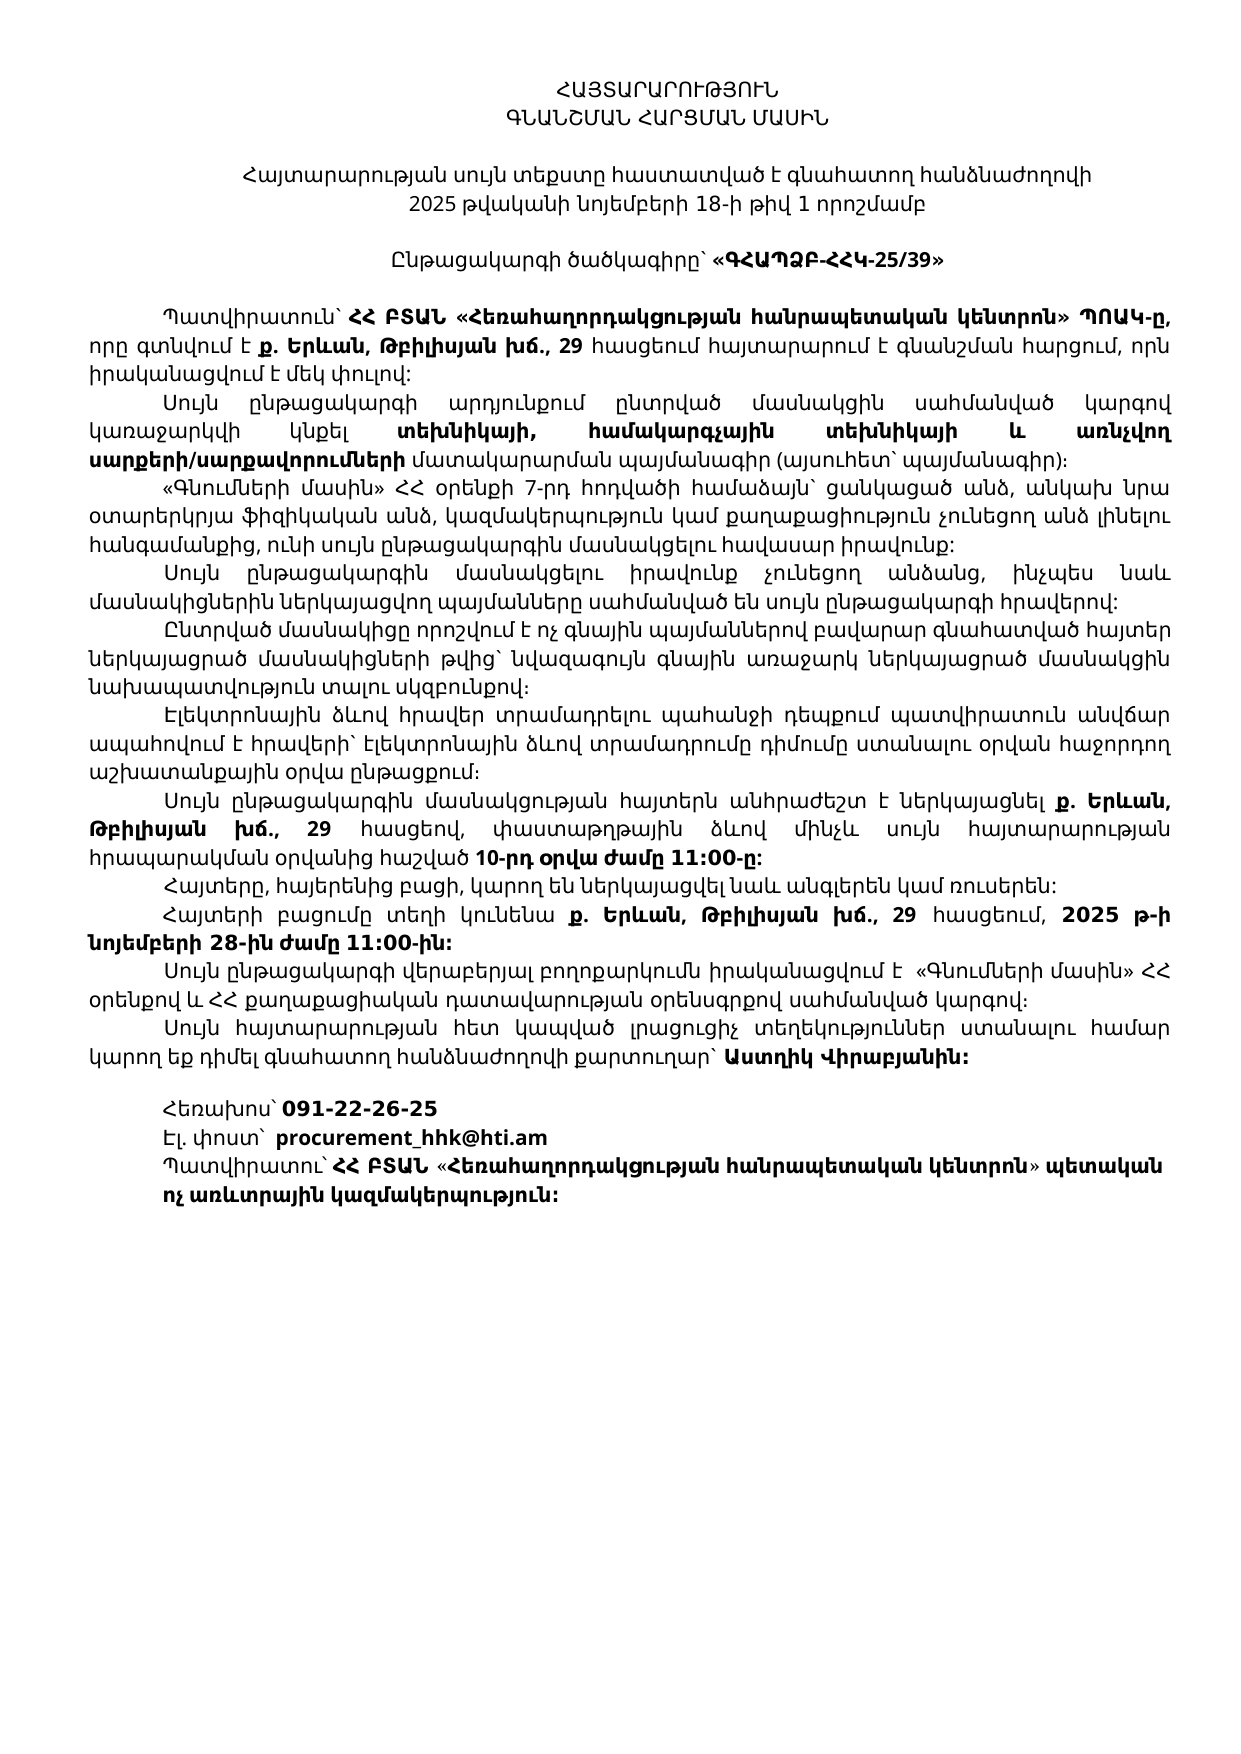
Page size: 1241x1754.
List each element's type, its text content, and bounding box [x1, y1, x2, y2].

text 2025 թվականի նոյեմբերի 18-ի թիվ 1 որոշմամբ [89, 189, 1171, 217]
text Պատվիրատուն` ՀՀ ԲՏԱՆ «Հեռահաղորդակցության հանրապետական կենտրոն» ՊՈԱԿ-ը, որը գտնվում է ք. Երևան, Թբիլիսյան խճ., 29 հասցեում հայտարարում է գնանշման հարցում, որն իրականացվում է մեկ փուլով: [89, 302, 1171, 388]
text Սույն ընթացակարգին մասնակցելու իրավունք չունեցող անձանց, ինչպես նաև մասնակիցներին ներկայացվող պայմանները սահմանված են սույն ընթացակարգի հրավերով: [89, 558, 1171, 615]
text Սույն ընթացակարգի վերաբերյալ բողոքարկումն իրականացվում է «Գնումների մասին» ՀՀ օրենքով և ՀՀ քաղաքացիական դատավարության օրենսգրքով սահմանված կարգով։ [89, 957, 1171, 1013]
text Սույն ընթացակարգին մասնակցության հայտերն անհրաժեշտ է ներկայացնել ք. Երևան, Թբիլիսյան խճ., 29 հասցեով, փաստաթղթային ձևով մինչև սույն հայտարարության հրապարակման օրվանից հաշված 10-րդ օրվա ժամը 11:00-ը: [89, 786, 1171, 871]
text Էլեկտրոնային ձևով հրավեր տրամադրելու պահանջի դեպքում պատվիրատուն անվճար ապահովում է հրավերի` էլեկտրոնային ձևով տրամադրումը դիմումը ստանալու օրվան հաջորդող աշխատանքային օրվա ընթացքում։ [89, 701, 1171, 786]
text Հայտերի բացումը տեղի կունենա ք. Երևան, Թբիլիսյան խճ., 29 հասցեում, 2025 թ-ի նոյեմբերի 28-ին ժամը 11:00-ին։ [89, 900, 1171, 957]
text «Գնումների մասին» ՀՀ օրենքի 7-րդ հոդվածի համաձայն` ցանկացած անձ, անկախ նրա օտարերկրյա ֆիզիկական անձ, կազմակերպություն կամ քաղաքացիություն չունեցող անձ լինելու հանգամանքից, ունի սույն ընթացակարգին մասնակցելու հավասար իրավունք: [89, 473, 1171, 558]
text ԳՆԱՆՇՄԱՆ ՀԱՐՑՄԱՆ ՄԱՍԻՆ [89, 103, 1171, 132]
text Պատվիրատու՝ ՀՀ ԲՏԱՆ Հեռահաղորդակցության հանրապետական կենտրոն պետական ոչ առևտրային կազմակերպություն։ [162, 1151, 1171, 1208]
text Հայտարարության սույն տեքստը հաստատված է գնահատող հանձնաժողովի [89, 160, 1171, 189]
text Հայտերը, հայերենից բացի, կարող են ներկայացվել նաև անգլերեն կամ ռուսերեն: [89, 871, 1171, 900]
text Սույն ընթացակարգի արդյունքում ընտրված մասնակցին սահմանված կարգով կառաջարկվի կնքել տեխնիկայի, համակարգչային տեխնիկայի և առնչվող սարքերի/սարքավորումների մատակարարման պայմանագիր (այսուհետ` պայմանագիր)։ [89, 388, 1171, 473]
text Ընտրված մասնակիցը որոշվում է ոչ գնային պայմաններով բավարար գնահատված հայտեր ներկայացրած մասնակիցների թվից` նվազագույն գնային առաջարկ ներկայացրած մասնակցին նախապատվություն տալու սկզբունքով։ [89, 615, 1171, 701]
text Էլ. փոստ՝ procurement_hhk@hti.am [162, 1123, 1171, 1151]
text Հեռախոս՝ 091-22-26-25 [162, 1094, 1171, 1123]
text Ընթացակարգի ծածկագիրը` «ԳՀԱՊՁԲ-ՀՀԿ-25/39» [89, 246, 1171, 274]
text ՀԱՅՏԱՐԱՐՈՒԹՅՈՒՆ [89, 75, 1171, 103]
text Սույն հայտարարության հետ կապված լրացուցիչ տեղեկություններ ստանալու համար կարող եք դիմել գնահատող հանձնաժողովի քարտուղար` Աստղիկ Վիրաբյանին: [89, 1013, 1171, 1070]
